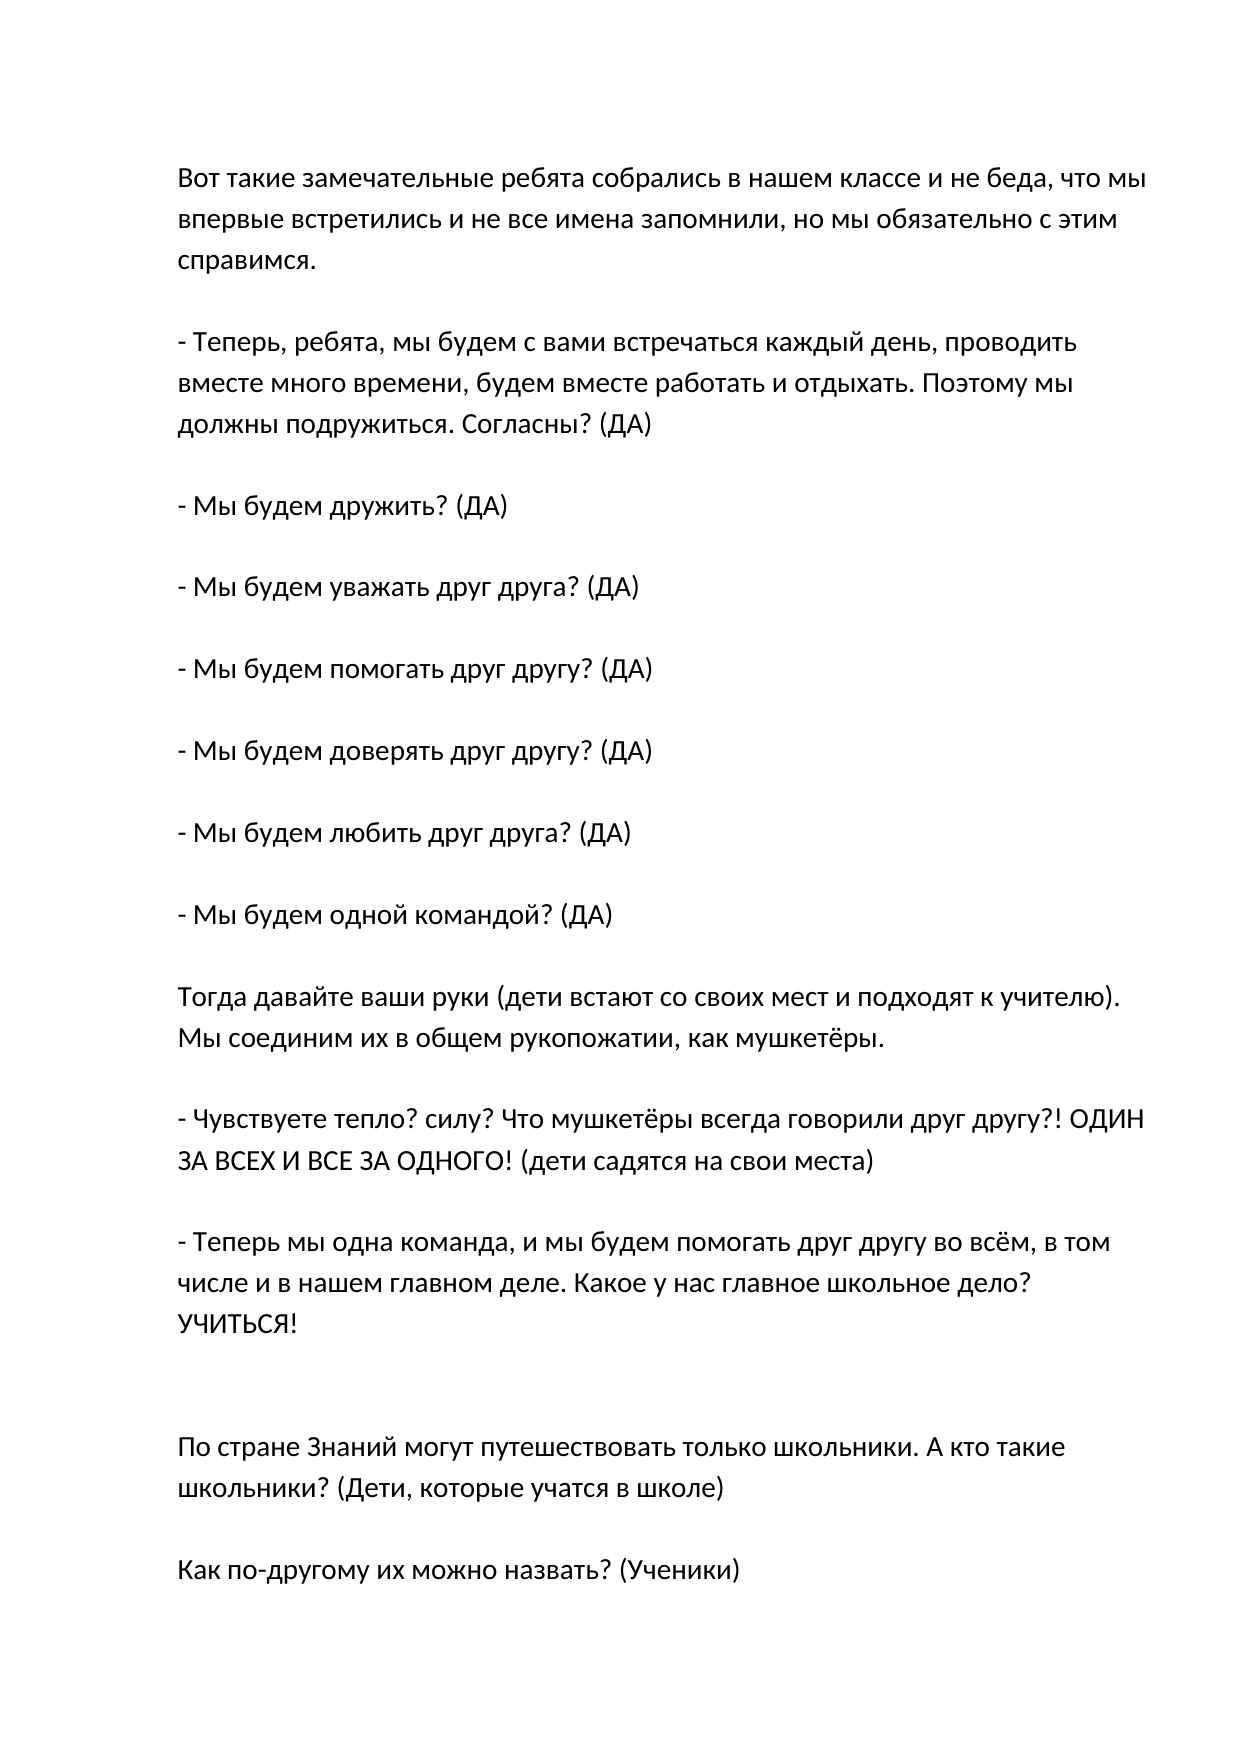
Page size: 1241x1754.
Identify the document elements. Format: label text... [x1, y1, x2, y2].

text - Мы будем дружить? (ДА) [177, 487, 1152, 522]
text По стране Знаний могут путешествовать только школьники. А кто такие школьники? (Дети, которые учатся в школе) [177, 1428, 1152, 1505]
text - Чувствуете тепло? силу? Что мушкетёры всегда говорили друг другу?! ОДИН ЗА ВСЕХ И ВСЕ ЗА ОДНОГО! (дети садятся на свои места) [177, 1101, 1152, 1177]
text - Мы будем одной командой? (ДА) [177, 896, 1152, 932]
text Вот такие замечательные ребята собрались в нашем классе и не беда, что мы впервые встретились и не все имена запомнили, но мы обязательно с этим справимся. [177, 159, 1152, 277]
text Тогда давайте ваши руки (дети встают со своих мест и подходят к учителю). Мы соединим их в общем рукопожатии, как мушкетёры. [177, 978, 1152, 1054]
text - Теперь, ребята, мы будем с вами встречаться каждый день, проводить вместе много времени, будем вместе работать и отдыхать. Поэтому мы должны подружиться. Согласны? (ДА) [177, 323, 1152, 440]
text Как по-другому их можно назвать? (Ученики) [177, 1551, 1152, 1587]
text - Мы будем любить друг друга? (ДА) [177, 814, 1152, 850]
text - Мы будем помогать друг другу? (ДА) [177, 650, 1152, 686]
text - Мы будем доверять друг другу? (ДА) [177, 732, 1152, 768]
text - Теперь мы одна команда, и мы будем помогать друг другу во всём, в том числе и в нашем главном деле. Какое у нас главное школьное дело? УЧИТЬСЯ! [177, 1223, 1152, 1341]
text - Мы будем уважать друг друга? (ДА) [177, 568, 1152, 604]
